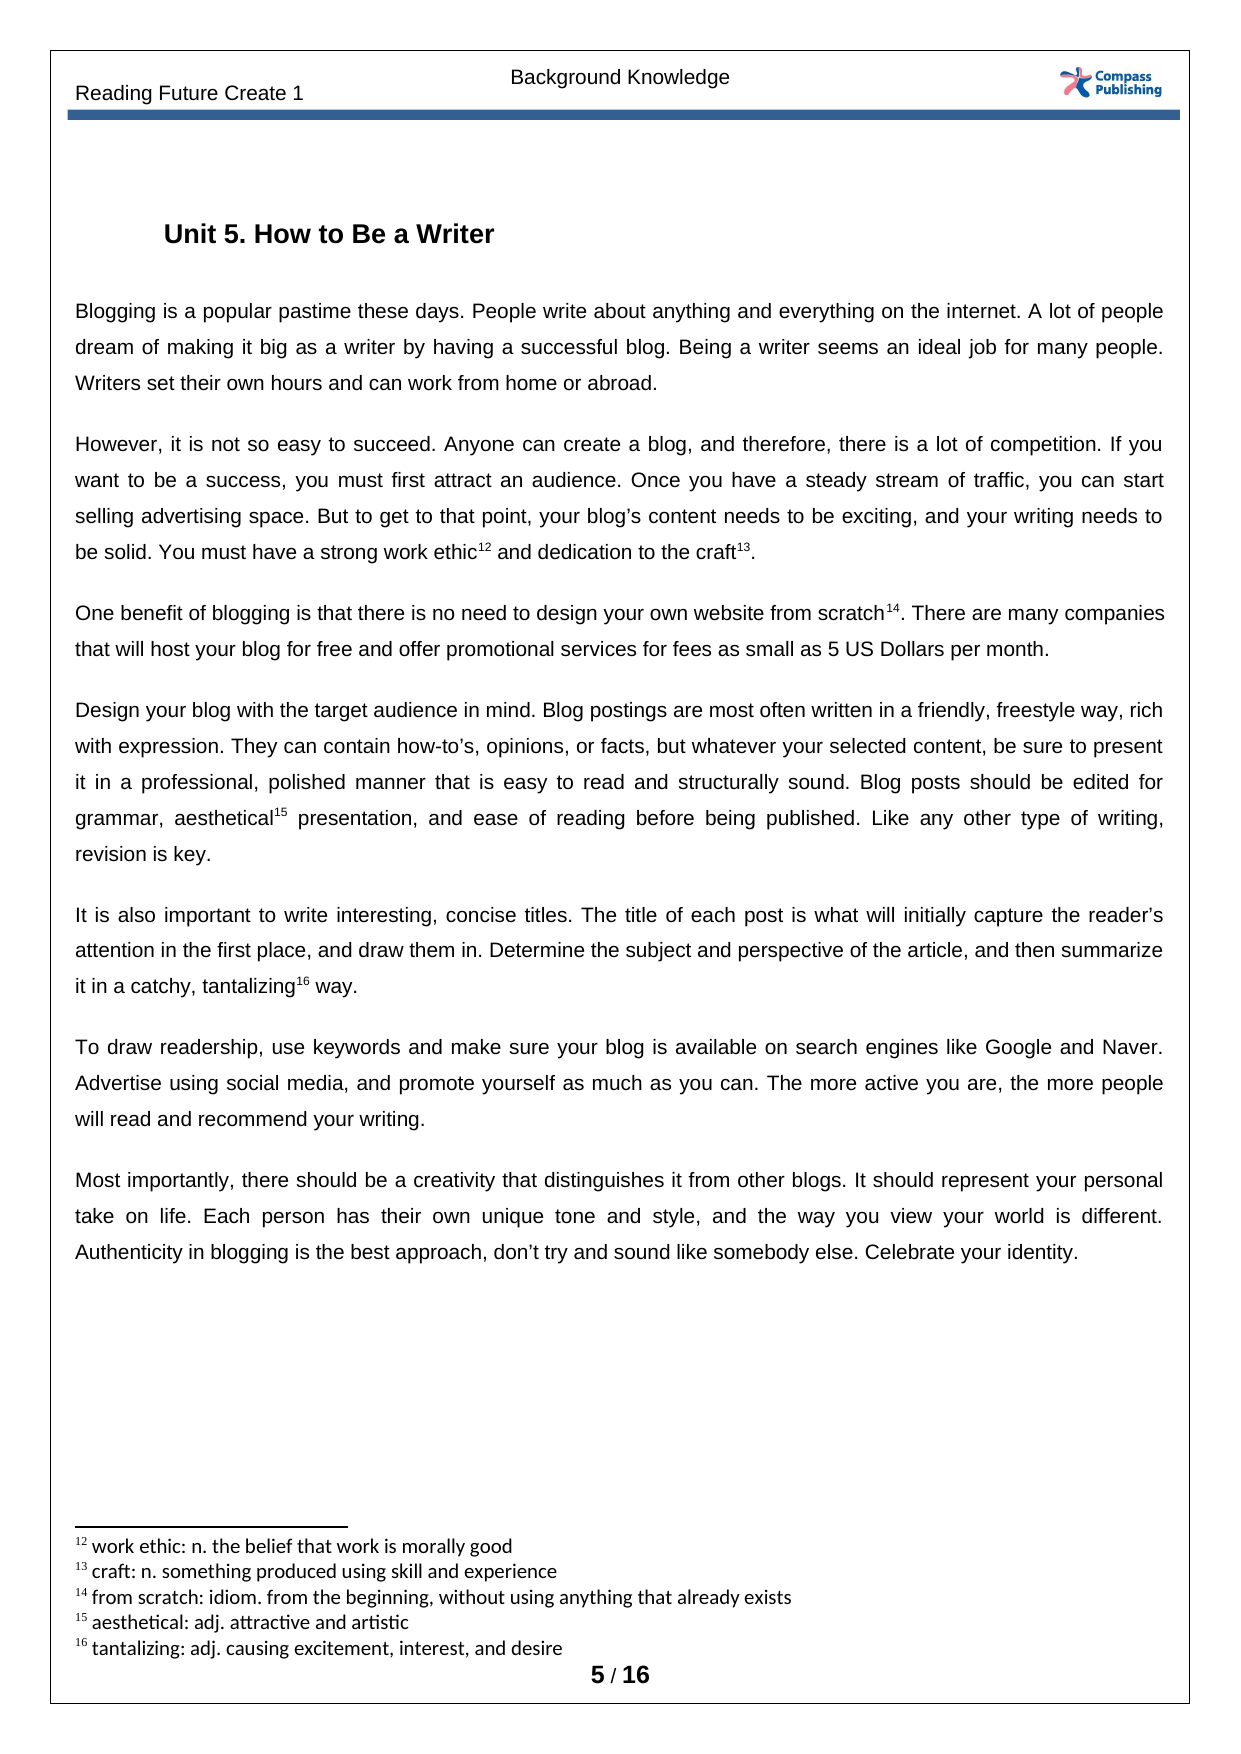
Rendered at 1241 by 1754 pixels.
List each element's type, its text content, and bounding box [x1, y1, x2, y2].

text Blogging is a popular pastime these days. People write about anything and everything on the internet. A lot of people dream of making it big as a writer by having a successful blog. Being a writer seems an ideal job for many people. Writers set their own hours and can work from home or abroad. [75, 299, 1165, 395]
text Design your blog with the target audience in mind. Blog postings are most often written in a friendly, freestyle way, rich with expression. They can contain how-to’s, opinions, or facts, but whatever your selected content, be sure to present it in a professional, polished manner that is easy to read and structurally sound. Blog posts should be edited for grammar, aesthetical presentation, and ease of reading before being published. Like any other type of writing, revision is key. [75, 698, 1165, 865]
text However, it is not so easy to succeed. Anyone can create a blog, and therefore, there is a lot of competition. If you want to be a success, you must first attract an audience. Once you have a steady stream of traffic, you can start selling advertising space. But to get to that point, your blog’s content needs to be exciting, and your writing needs to be solid. You must have a strong work ethic and dedication to the craft. [75, 432, 1165, 564]
text One benefit of blogging is that there is no need to design your own website from scratch. There are many companies that will host your blog for free and offer promotional services for fees as small as 5 US Dollars per month. [75, 601, 1165, 661]
picture [1056, 65, 1166, 100]
text Unit 5. How to Be a Writer [163, 218, 1165, 249]
text To draw readership, use keywords and make sure your blog is available on search engines like Google and Naver. Advertise using social media, and promote yourself as much as you can. The more active you are, the more people will read and recommend your writing. [75, 1035, 1165, 1131]
text Most importantly, there should be a creativity that distinguishes it from other blogs. It should represent your personal take on life. Each person has their own unique tone and style, and the way you view your world is different. Authenticity in blogging is the best approach, don’t try and sound like somebody else. Celebrate your identity. [75, 1168, 1165, 1264]
text It is also important to write interesting, concise titles. The title of each post is what will initially capture the reader’s attention in the first place, and draw them in. Determine the subject and perspective of the article, and then summarize it in a catchy, tantalizing way. [75, 902, 1165, 998]
